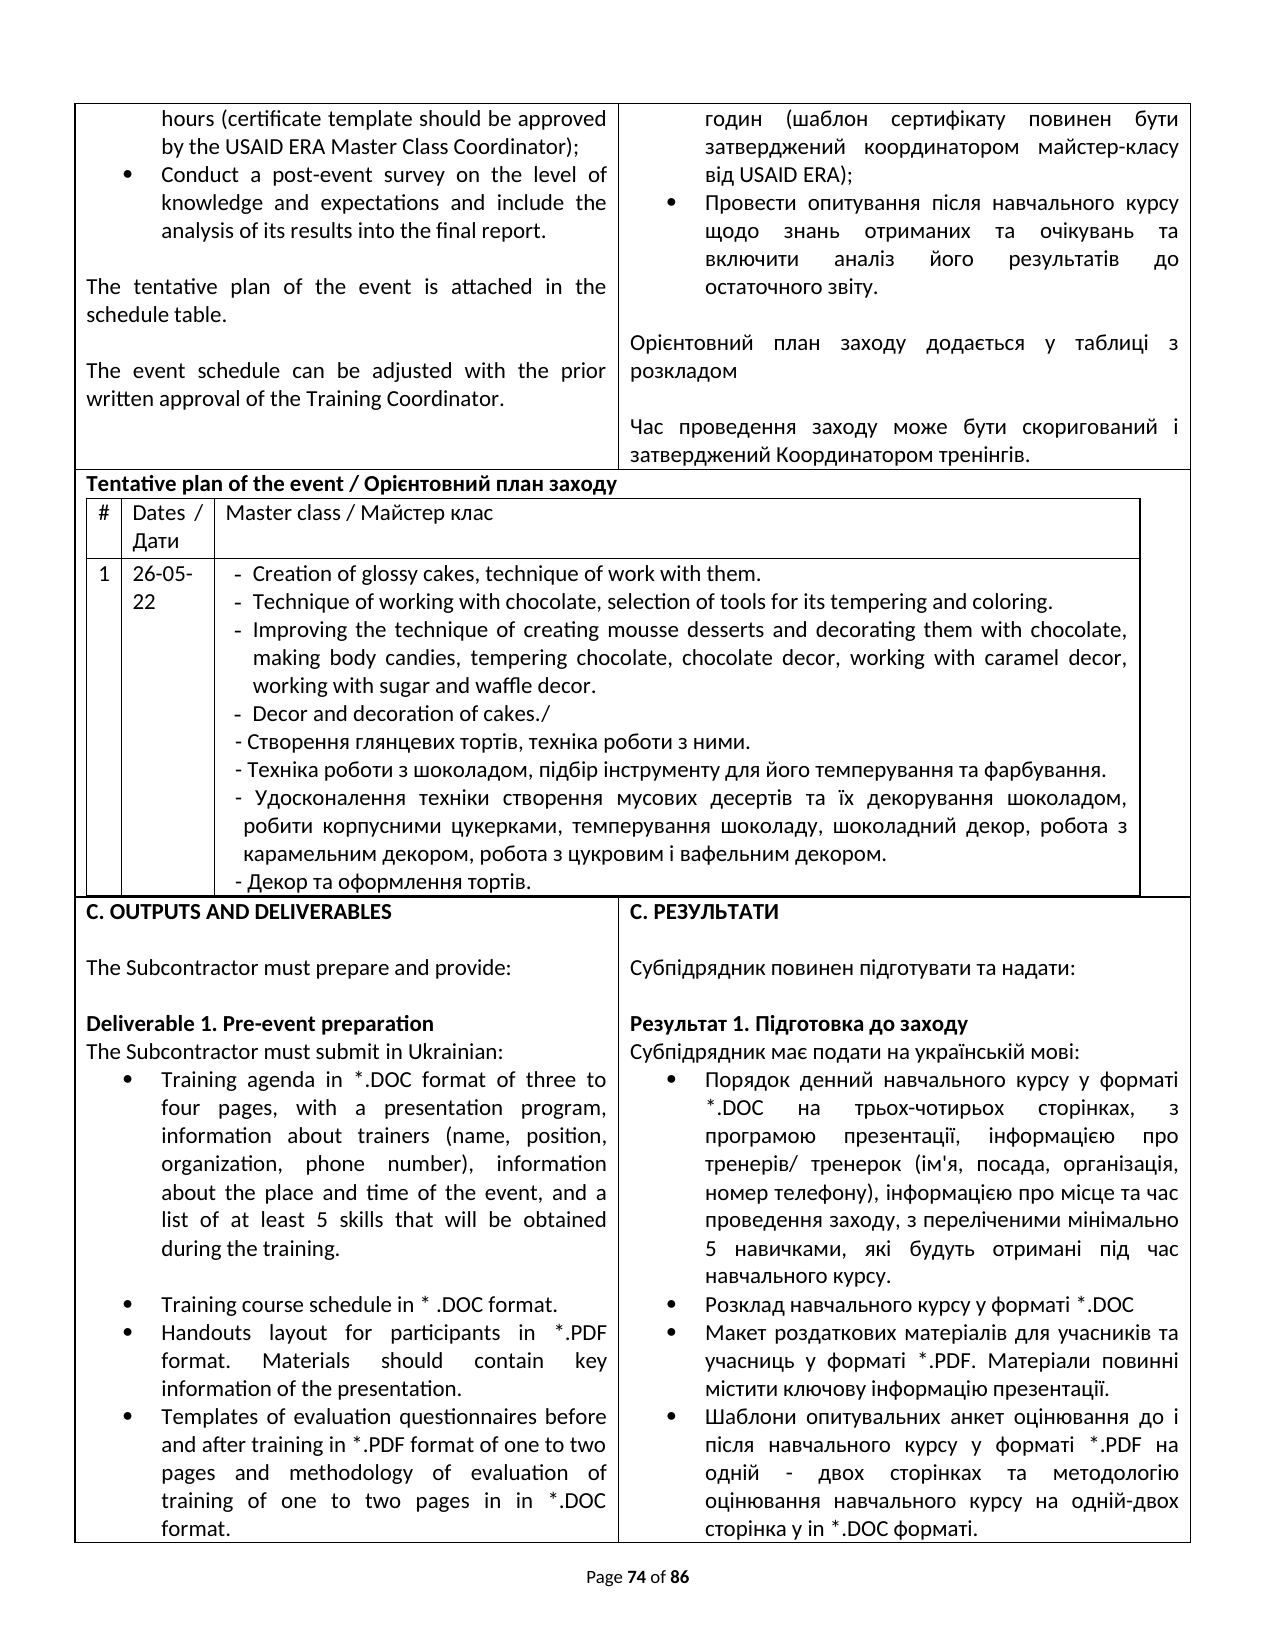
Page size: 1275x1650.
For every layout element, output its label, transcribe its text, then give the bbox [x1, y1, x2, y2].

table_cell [619, 898, 1190, 1542]
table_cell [76, 898, 618, 1542]
table_cell Tentative plan of the event / Орієнтовний план заходу [76, 470, 1190, 896]
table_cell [619, 104, 1190, 468]
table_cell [76, 104, 618, 468]
